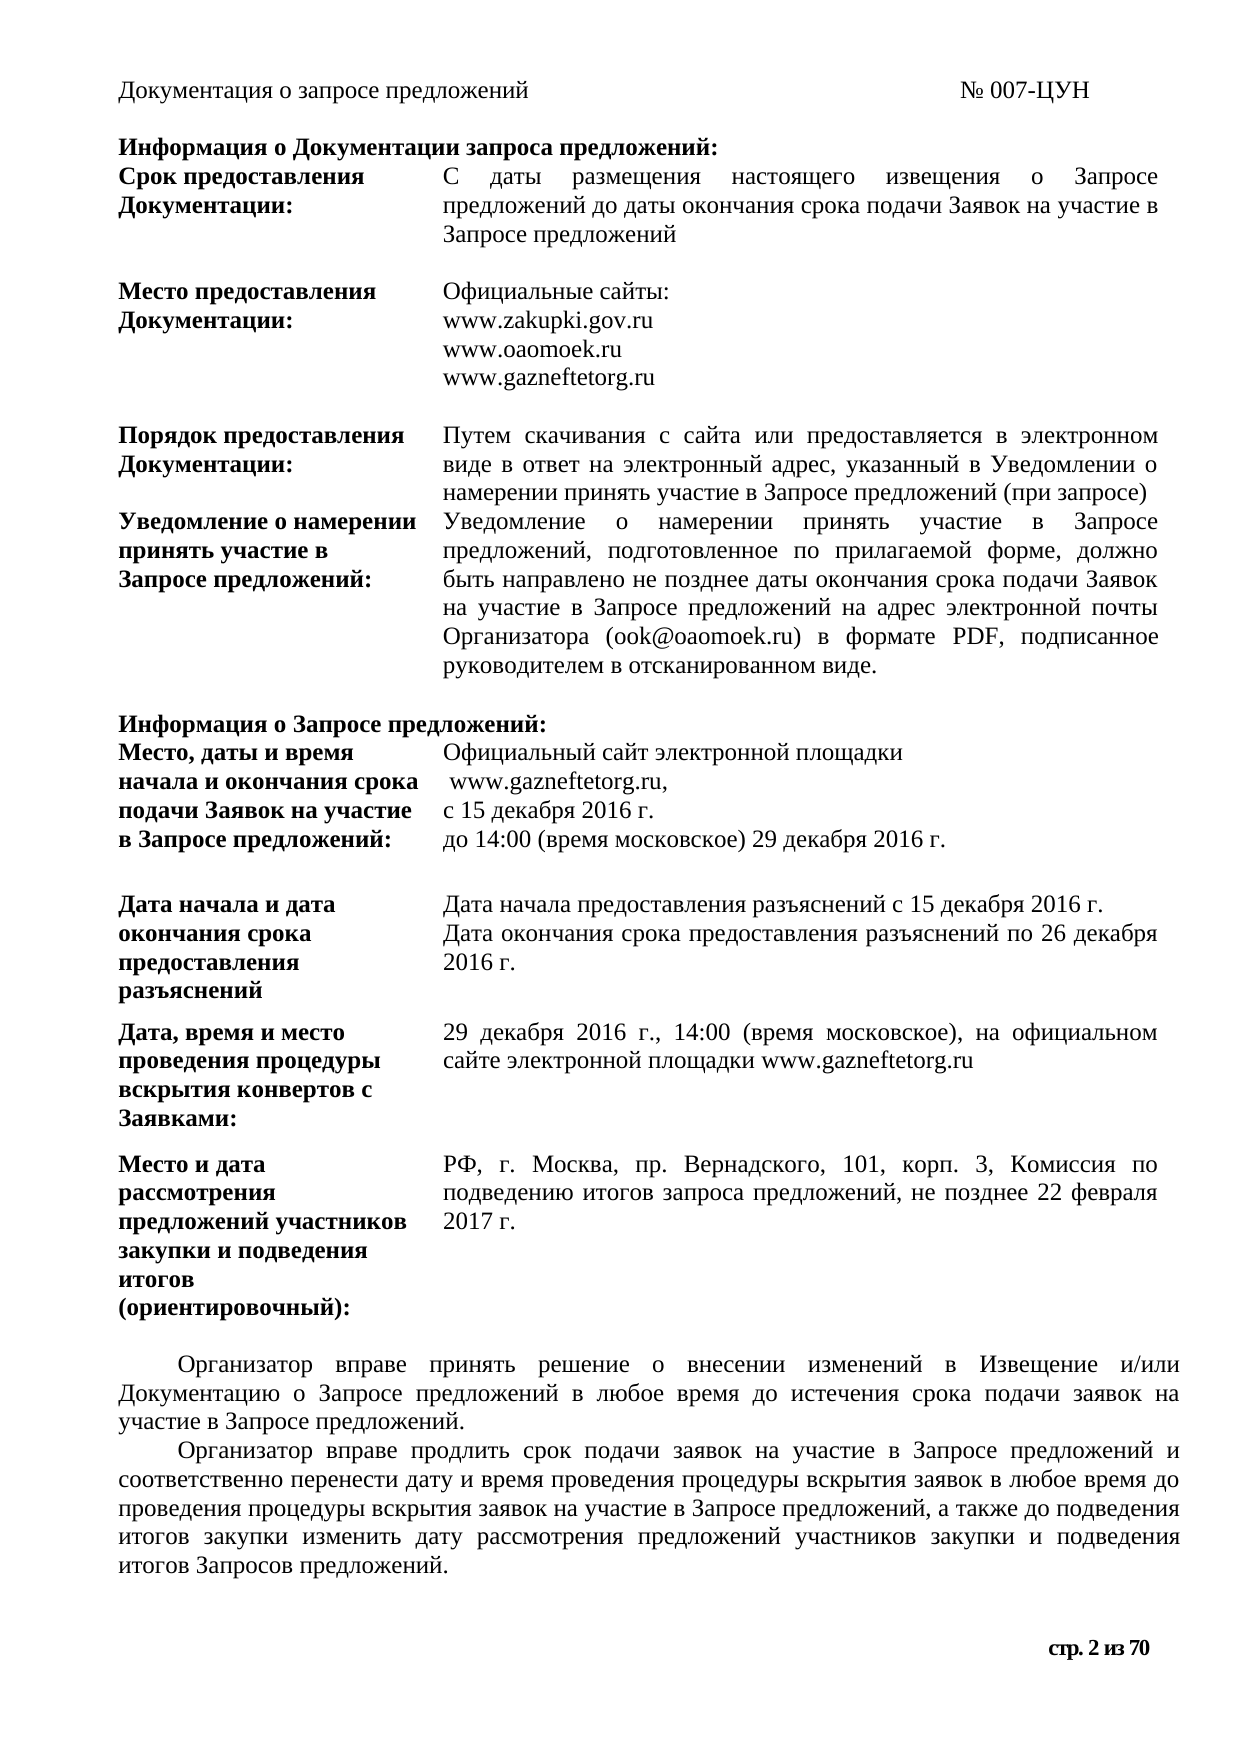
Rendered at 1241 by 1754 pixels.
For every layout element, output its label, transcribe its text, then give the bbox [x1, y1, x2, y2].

text Информация о Запросе предложений: [118, 709, 1181, 737]
table_cell Дата начала предоставления разъяснений с 15 декабря 2016 г. Дата окончания срока предоставления разъяснений по 26 декабря 2016 г. [432, 889, 1170, 1017]
table_header Место, даты и время начала и окончания срока подачи Заявок на участие в Запросе предложений: [107, 738, 432, 889]
table_header С даты размещения настоящего извещения о Запросе предложений до даты окончания срока подачи Заявок на участие в Запросе предложений Официальные сайты: www.zakupki.gov.ru www.oaomoek.ru www.gazneftetorg.ru Путем скачивания с сайта или предоставляется в электронном виде в ответ на электронный адрес, указанный в Уведомлении о намерении принять участие в Запросе предложений (при запросе) [431, 161, 1170, 506]
table_header Официальный сайт электронной площадки www.gazneftetorg.ru, с 15 декабря 2016 г. до 14:00 (время московское) 29 декабря 2016 г. [432, 738, 1170, 889]
text Организатор вправе принять решение о внесении изменений в Извещение и/или Документацию о Запросе предложений в любое время до истечения срока подачи заявок на участие в Запросе предложений. [118, 1349, 1181, 1435]
table_cell РФ, г. Москва, пр. Вернадского, 101, корп. 3, Комиссия по подведению итогов запроса предложений, не позднее 22 февраля 2017 г. [432, 1149, 1170, 1320]
table_cell Дата, время и место проведения процедуры вскрытия конвертов с Заявками: [107, 1017, 432, 1149]
text Организатор вправе продлить срок подачи заявок на участие в Запросе предложений и соответственно перенести дату и время проведения процедуры вскрытия заявок в любое время до проведения процедуры вскрытия заявок на участие в Запросе предложений, а также до подведения итогов закупки изменить дату рассмотрения предложений участников закупки и подведения итогов Запросов предложений. [118, 1435, 1181, 1579]
table_cell 29 декабря 2016 г., 14:00 (время московское), на официальном сайте электронной площадки www.gazneftetorg.ru [432, 1017, 1170, 1149]
table_header Срок предоставления Документации: Место предоставления Документации: Порядок предоставления Документации: [107, 161, 431, 506]
table_cell Уведомление о намерении принять участие в Запросе предложений, подготовленное по прилагаемой форме, должно быть направлено не позднее даты окончания срока подачи Заявок на участие в Запросе предложений на адрес электронной почты Организатора (ook@oaomoek.ru) в формате PDF, подписанное руководителем в отсканированном виде. [431, 506, 1170, 680]
table_cell Дата начала и дата окончания срока предоставления разъяснений [107, 889, 432, 1017]
text Информация о Документации запроса предложений: [118, 132, 1181, 161]
table_cell Место и дата рассмотрения предложений участников закупки и подведения итогов (ориентировочный): [107, 1149, 432, 1320]
table_cell Уведомление о намерении принять участие в Запросе предложений: [107, 506, 431, 680]
